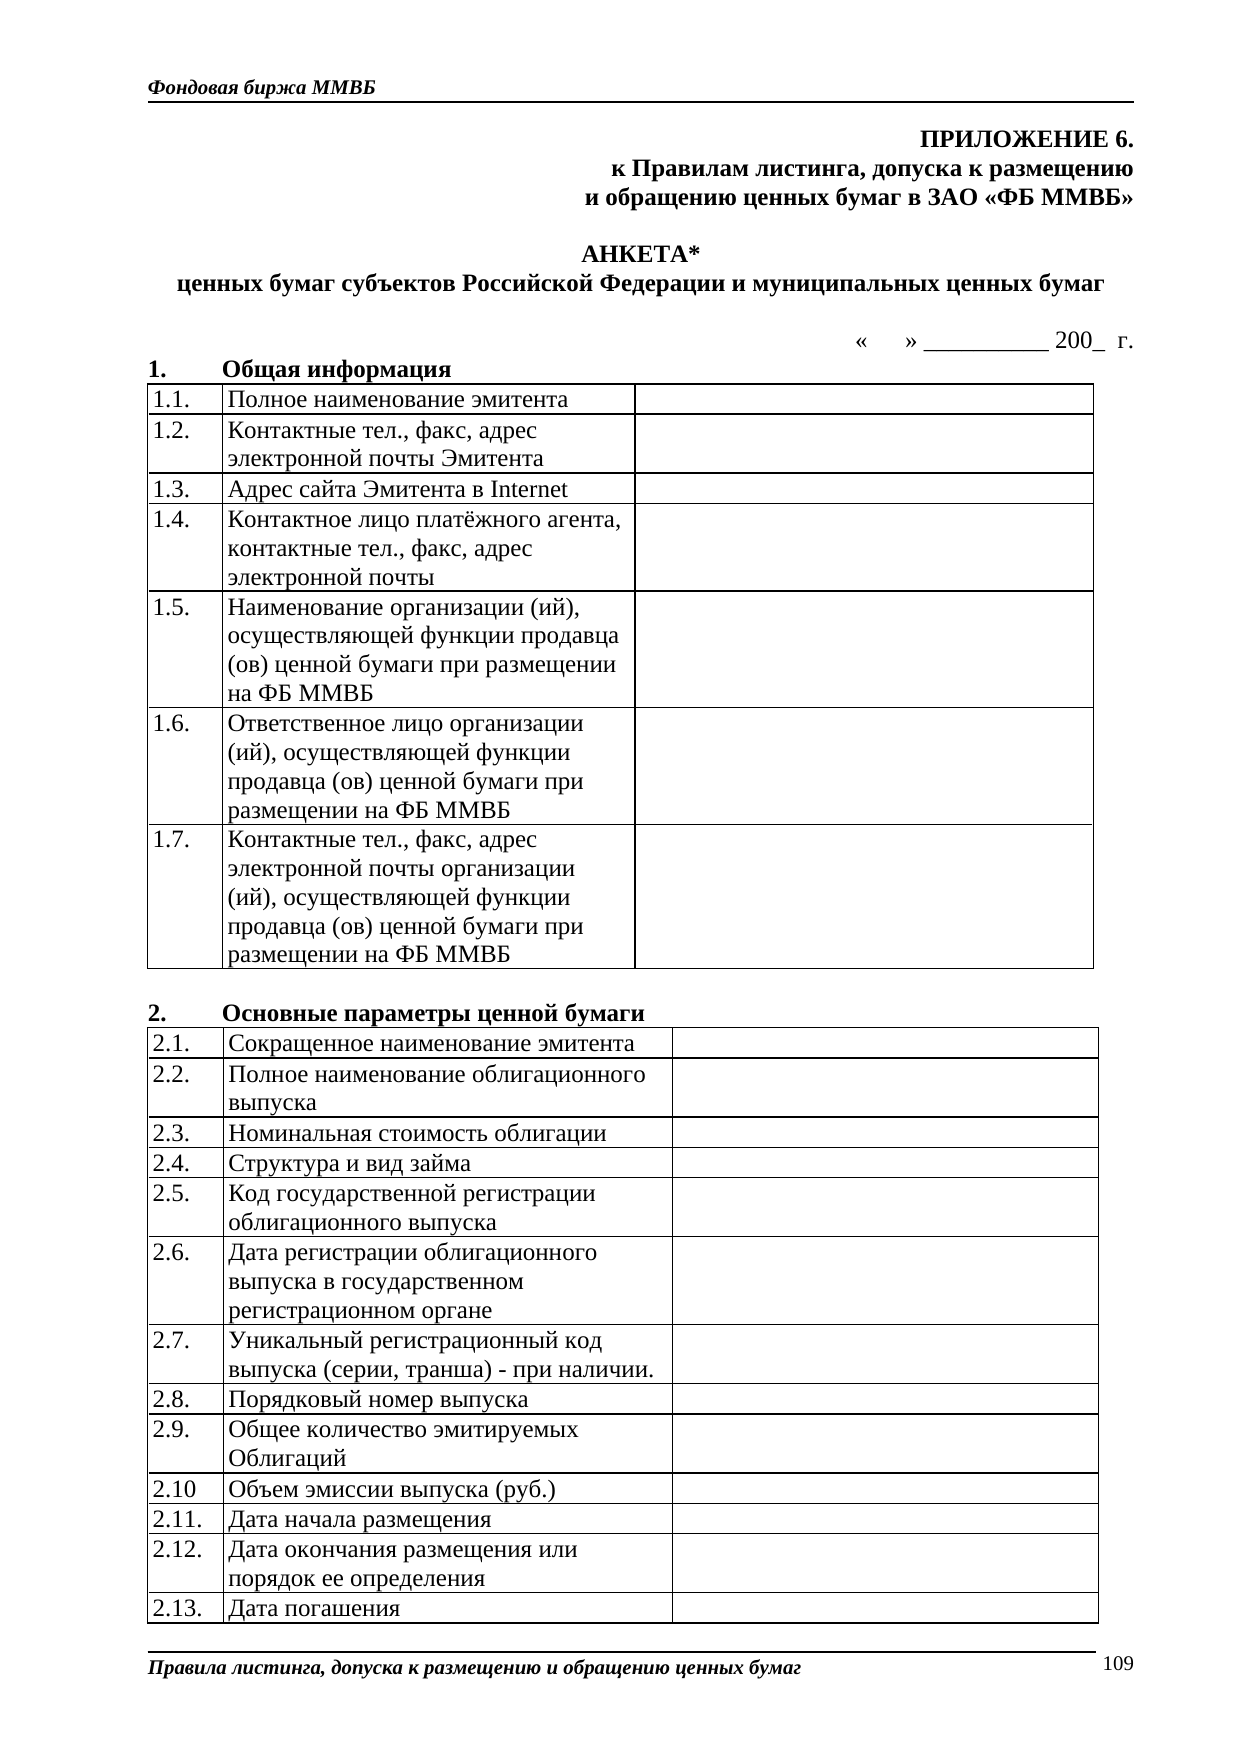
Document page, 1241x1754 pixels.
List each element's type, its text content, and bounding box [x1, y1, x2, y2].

table_cell 2.12. [148, 1534, 223, 1592]
table_cell Дата окончания размещения или порядок ее определения [224, 1534, 672, 1592]
table_cell [673, 1384, 1098, 1413]
table_cell [673, 1059, 1098, 1116]
table_cell Структура и вид займа [224, 1148, 672, 1177]
table_cell 2.3. [148, 1117, 223, 1146]
table_cell Контактное лицо платёжного агента, контактные тел., факс, адрес электронной почты [223, 504, 634, 590]
table_cell [673, 1474, 1098, 1502]
table_cell 2.13. [148, 1593, 223, 1622]
table_cell Дата погашения [224, 1593, 672, 1622]
table_cell 1.3. [148, 473, 222, 502]
table_cell 2.6. [148, 1237, 223, 1324]
table_cell [636, 504, 1093, 590]
table_cell Адрес сайта Эмитента в Internet [223, 474, 634, 502]
table_cell 2.4. [148, 1148, 223, 1177]
table_cell Уникальный регистрационный код выпуска (серии, транша) - при наличии. [224, 1325, 672, 1383]
table_cell 2.5. [148, 1178, 223, 1236]
table_cell Контактные тел., факс, адрес электронной почты организации (ий), осуществляющей функции продавца (ов) ценной бумаги при размещении на ФБ ММВБ [223, 825, 634, 968]
table_cell [673, 1504, 1098, 1533]
table_cell [636, 592, 1093, 707]
table_cell Дата регистрации облигационного выпуска в государственном регистрационном органе [224, 1237, 672, 1324]
text АНКЕТА* ценных бумаг субъектов Российской Федерации и муниципальных ценных бумаг [148, 239, 1134, 297]
table_cell 1.6. [148, 708, 222, 823]
table_cell [636, 474, 1093, 502]
table_cell Дата начала размещения [224, 1504, 672, 1533]
table_cell Порядковый номер выпуска [224, 1384, 672, 1413]
table_header Полное наименование эмитента [223, 385, 634, 413]
table_cell 2.9. [148, 1414, 223, 1472]
table_cell [636, 708, 1093, 823]
table_cell [673, 1325, 1098, 1383]
table_cell Ответственное лицо организации (ий), осуществляющей функции продавца (ов) ценной бумаги при размещении на ФБ ММВБ [223, 708, 634, 823]
table_cell Объем эмиссии выпуска (руб.) [224, 1474, 672, 1502]
table_cell [673, 1118, 1098, 1146]
table_cell 1.2. [148, 414, 222, 472]
table_header 1.1. [148, 385, 222, 413]
table_header [673, 1028, 1098, 1057]
table_cell 2.10 [148, 1473, 223, 1502]
table_cell 2.8. [148, 1384, 223, 1413]
table_cell [673, 1178, 1098, 1236]
text 1. Общая информация [148, 354, 1134, 383]
table_cell 1.5. [148, 591, 222, 707]
text 2. Основные параметры ценной бумаги [148, 998, 1134, 1027]
table_cell 2.2. [148, 1058, 223, 1116]
table_cell 2.7. [148, 1325, 223, 1383]
table_cell 1.4. [148, 504, 222, 590]
table_header [636, 385, 1093, 413]
table_cell [673, 1237, 1098, 1324]
text « » __________ 200_ г. [148, 325, 1134, 354]
table_cell [673, 1415, 1098, 1472]
table_header Сокращенное наименование эмитента [224, 1028, 672, 1057]
table_cell Номинальная стоимость облигации [224, 1118, 672, 1146]
text ПРИЛОЖЕНИЕ 6. [148, 124, 1134, 153]
table_cell Контактные тел., факс, адрес электронной почты Эмитента [223, 415, 634, 472]
table_cell [673, 1534, 1098, 1592]
table_cell 2.11. [148, 1504, 223, 1533]
table_cell 1.7. [148, 825, 222, 968]
table_cell Полное наименование облигационного выпуска [224, 1059, 672, 1116]
table_cell Общее количество эмитируемых Облигаций [224, 1415, 672, 1472]
text и обращению ценных бумаг в ЗАО «ФБ ММВБ» [148, 182, 1134, 210]
table_cell [673, 1148, 1098, 1177]
table_cell [673, 1593, 1098, 1622]
text к Правилам листинга, допуска к размещению [148, 153, 1134, 182]
table_cell Код государственной регистрации облигационного выпуска [224, 1178, 672, 1236]
table_cell [636, 415, 1093, 472]
table_cell Наименование организации (ий), осуществляющей функции продавца (ов) ценной бумаги при размещении на ФБ ММВБ [223, 592, 634, 707]
table_header 2.1. [148, 1028, 223, 1057]
table_cell [636, 824, 1093, 968]
